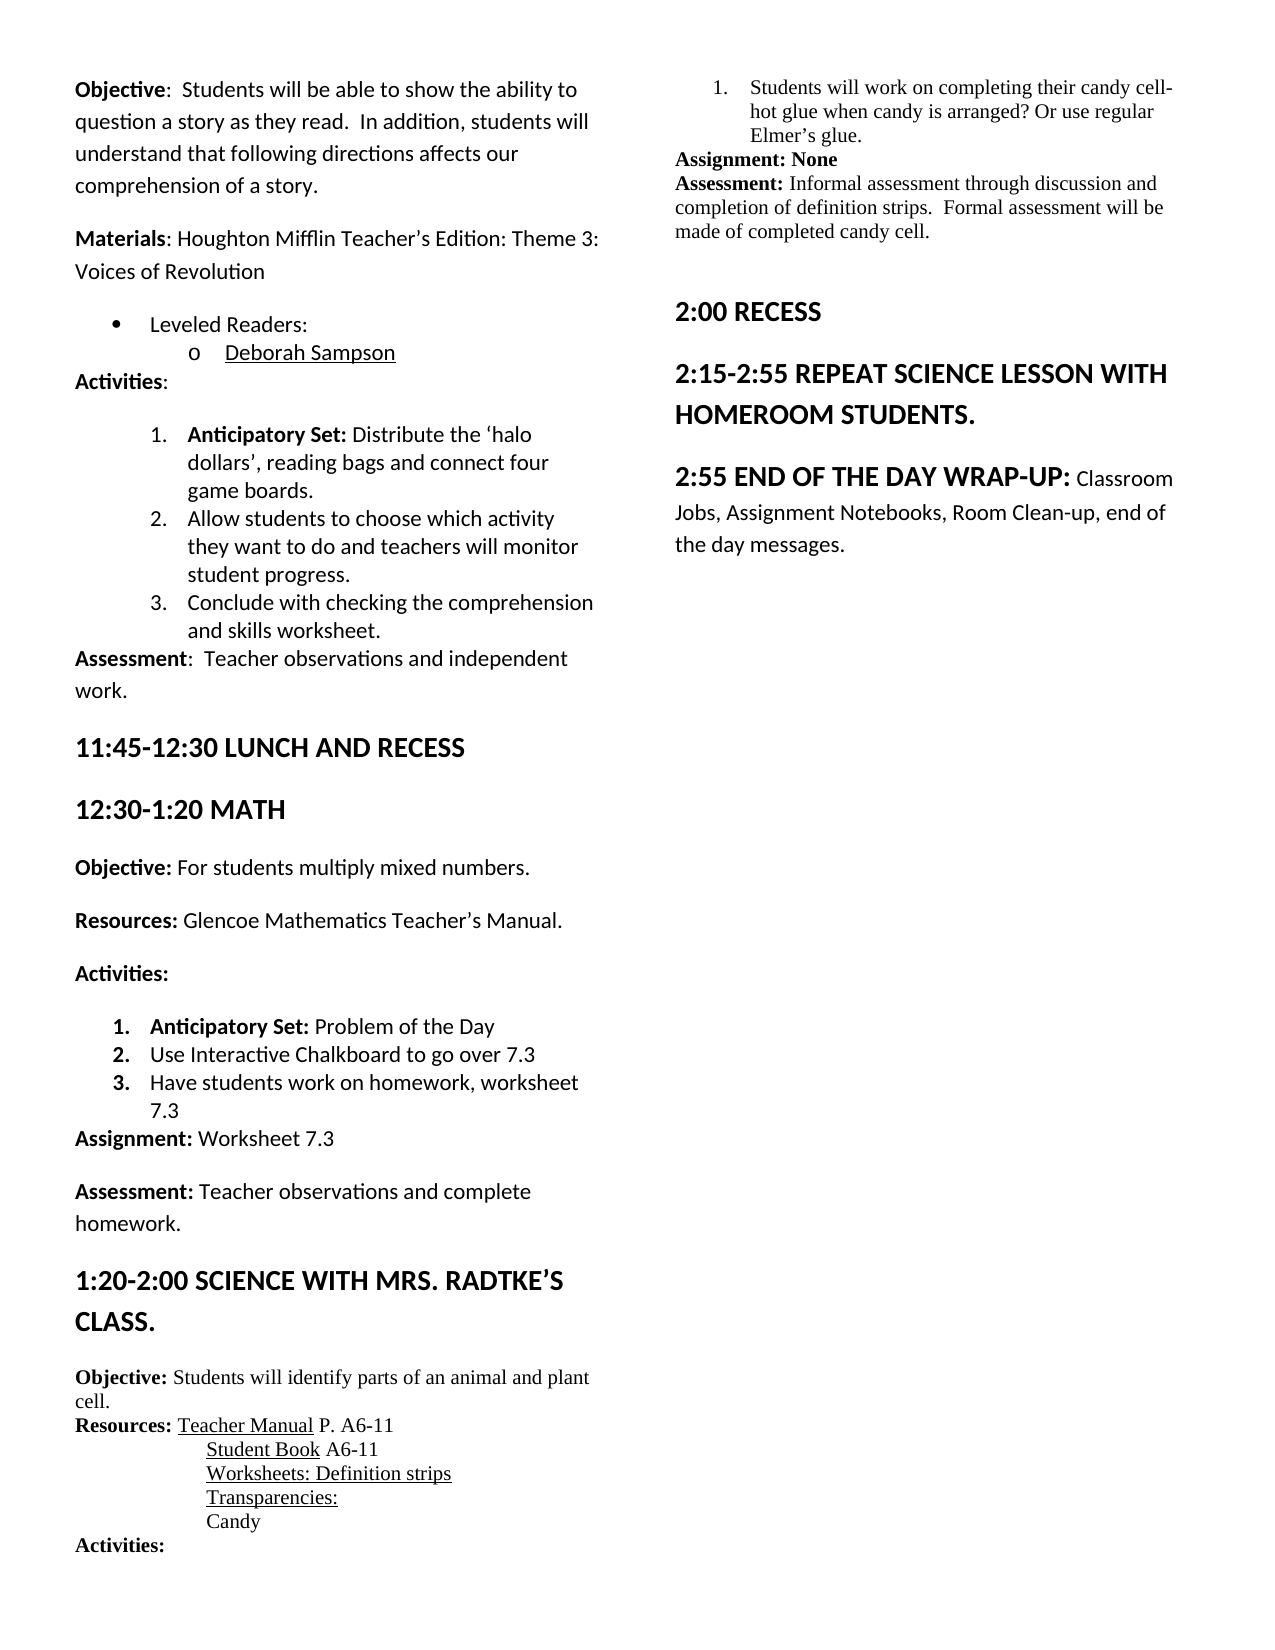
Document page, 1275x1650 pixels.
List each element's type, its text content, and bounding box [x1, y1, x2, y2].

text Assignment: None [675, 147, 1200, 171]
text Materials: Houghton Mifflin Teacher’s Edition: Theme 3: Voices of Revolution [75, 224, 600, 285]
list Anticipatory Set: Distribute the ‘halo dollars’, reading bags and connect four game boards. [150, 420, 600, 504]
text Activities: [75, 959, 600, 987]
text Assessment: Teacher observations and independent work. [75, 644, 600, 704]
text Worksheets: Definition strips [94, 1461, 600, 1485]
text Student Book A6-11 [94, 1437, 600, 1461]
text Assessment: Informal assessment through discussion and completion of definition strips. Formal assessment will be made of completed candy cell. [675, 171, 1200, 243]
list Have students work on homework, worksheet 7.3 [112, 1068, 600, 1124]
text Activities: [75, 1533, 600, 1557]
text Resources: Glencoe Mathematics Teacher’s Manual. [75, 906, 600, 934]
text Objective: Students will identify parts of an animal and plant cell. [75, 1365, 600, 1413]
list Students will work on completing their candy cell- hot glue when candy is arranged? Or use regular Elmer’s glue. [712, 75, 1200, 147]
text 1:20-2:00 Science with Mrs. Radtke’s Class. [75, 1262, 600, 1339]
text Objective: Students will be able to show the ability to question a story as they read. In addition, students will understand that following directions affects our comprehension of a story. [75, 75, 600, 199]
text Activities: [75, 367, 600, 395]
text 2:15-2:55 Repeat science lesson with homeroom STudents. [675, 355, 1200, 432]
list Anticipatory Set: Problem of the Day [112, 1012, 600, 1040]
text Resources: Teacher Manual P. A6-11 [75, 1413, 600, 1437]
text Assignment: Worksheet 7.3 [75, 1124, 600, 1152]
text 2:00 Recess [675, 293, 1200, 329]
list Use Interactive Chalkboard to go over 7.3 [112, 1040, 600, 1068]
list Deborah Sampson [187, 338, 600, 367]
list Conclude with checking the comprehension and skills worksheet. [150, 588, 600, 644]
text Assessment: Teacher observations and complete homework. [75, 1177, 600, 1237]
text Transparencies: [94, 1485, 600, 1509]
text 12:30-1:20 Math [75, 791, 600, 827]
text Candy [94, 1509, 600, 1533]
text Objective: For students multiply mixed numbers. [75, 853, 600, 881]
list Allow students to choose which activity they want to do and teachers will monitor student progress. [150, 504, 600, 588]
list Leveled Readers: [112, 310, 600, 338]
text 11:45-12:30 Lunch and Recess [75, 729, 600, 765]
text 2:55 End of the Day Wrap-Up: Classroom Jobs, Assignment Notebooks, Room Clean-up, end of the day messages. [675, 458, 1200, 558]
